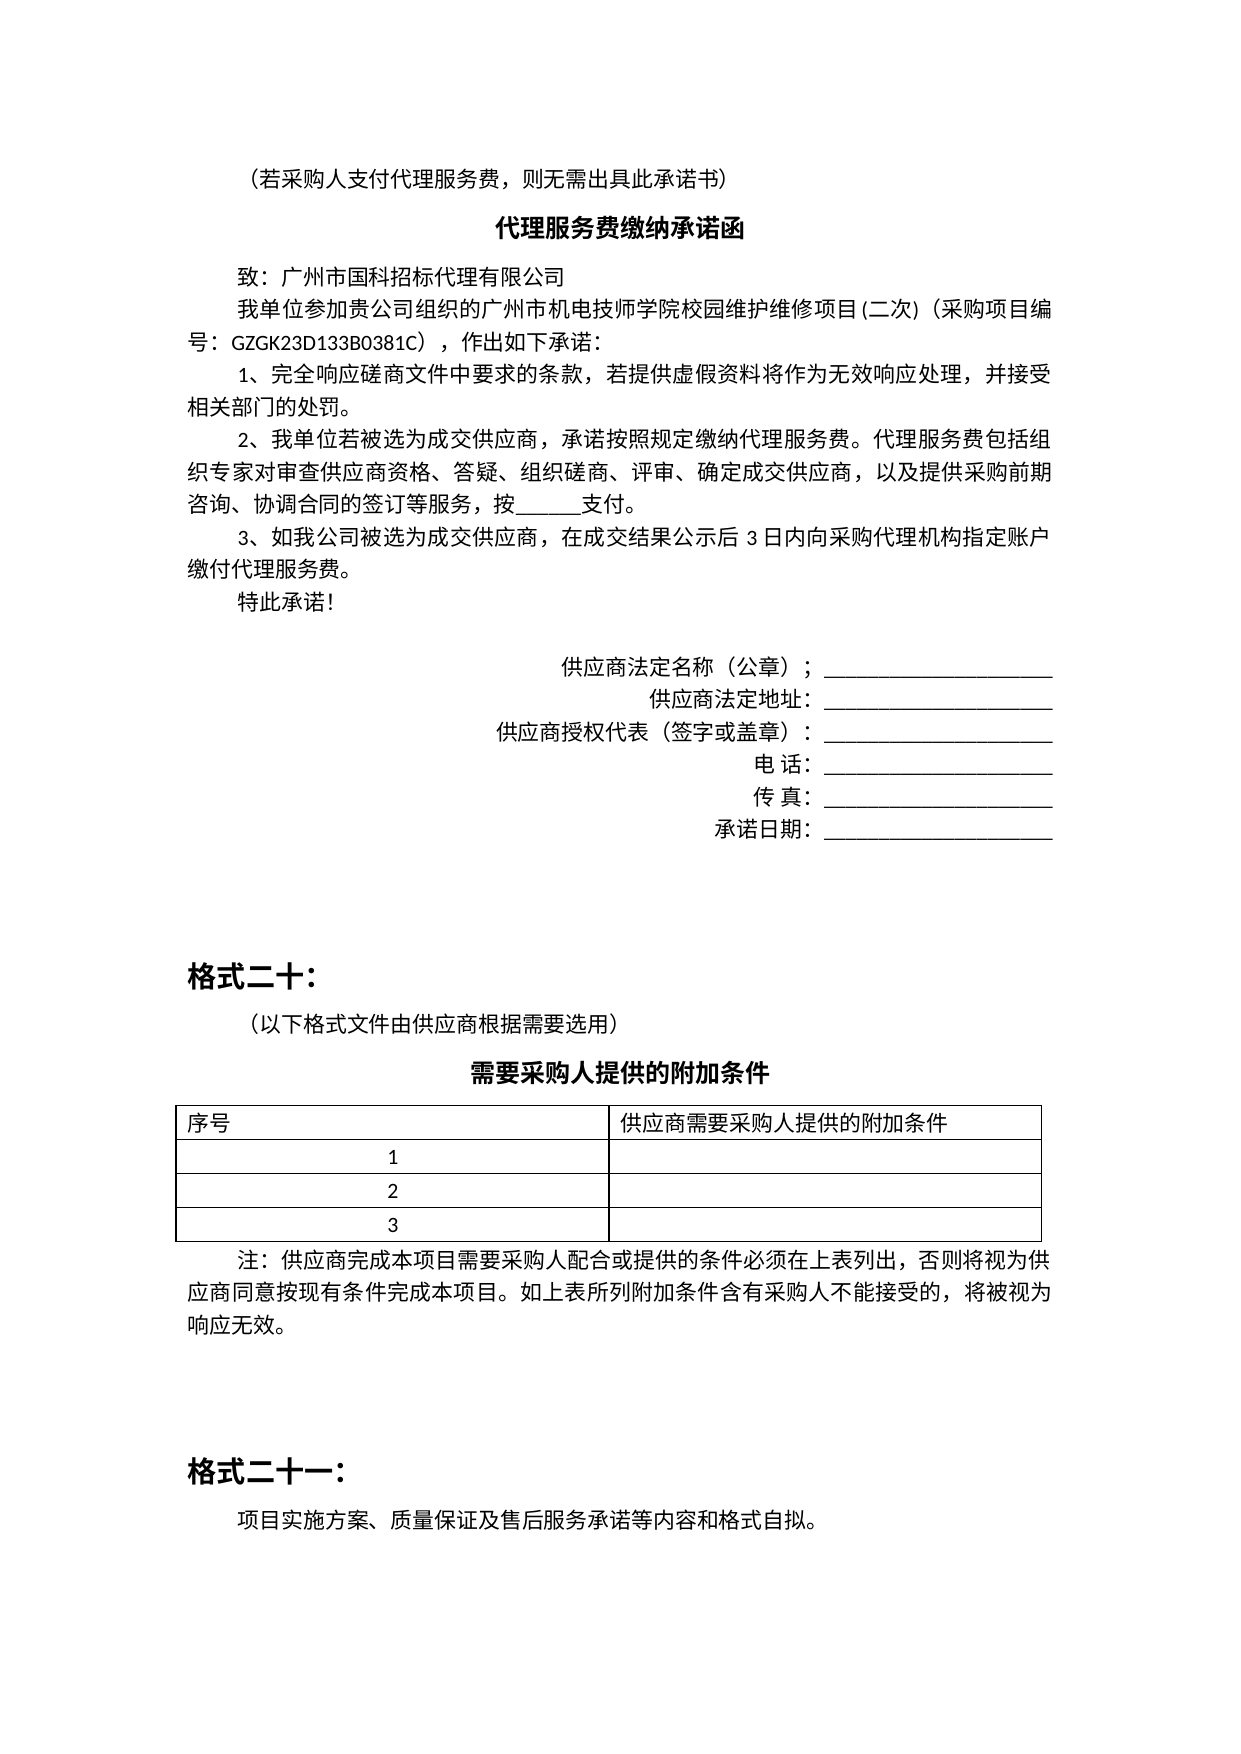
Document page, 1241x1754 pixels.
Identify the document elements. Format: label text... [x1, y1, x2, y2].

text 需要采购人提供的附加条件 [187, 1039, 1053, 1104]
text 格式二十： [187, 942, 1053, 1007]
table_header 供应商需要采购人提供的附加条件 [610, 1106, 1041, 1138]
text 注：供应商完成本项目需要采购人配合或提供的条件必须在上表列出，否则将视为供应商同意按现有条件完成本项目。如上表所列附加条件含有采购人不能接受的，将被视为响应无效。 [187, 1242, 1053, 1340]
table_cell 2 [177, 1174, 608, 1207]
text 1、完全响应磋商文件中要求的条款，若提供虚假资料将作为无效响应处理，并接受相关部门的处罚。 [187, 357, 1053, 422]
text 供应商法定地址：_____________________ [187, 682, 1053, 714]
table_cell 1 [177, 1140, 608, 1173]
table_header 序号 [177, 1106, 608, 1138]
text 2、我单位若被选为成交供应商，承诺按照规定缴纳代理服务费。代理服务费包括组织专家对审查供应商资格、答疑、组织磋商、评审、确定成交供应商，以及提供采购前期咨询、协调合同的签订等服务，按______支付。 [187, 422, 1053, 519]
text 3、如我公司被选为成交供应商，在成交结果公示后3日内向采购代理机构指定账户缴付代理服务费。 [187, 519, 1053, 584]
text 供应商法定名称（公章）；_____________________ [187, 649, 1053, 682]
table_cell 3 [177, 1208, 608, 1241]
text 供应商授权代表（签字或盖章）：_____________________ [187, 714, 1053, 747]
text （以下格式文件由供应商根据需要选用） [187, 1007, 1053, 1039]
text 电 话：_____________________ [187, 747, 1053, 779]
table_cell [610, 1208, 1041, 1241]
text （若采购人支付代理服务费，则无需出具此承诺书） [187, 162, 1053, 194]
text 代理服务费缴纳承诺函 [187, 194, 1053, 259]
text 我单位参加贵公司组织的广州市机电技师学院校园维护维修项目(二次)（采购项目编号：GZGK23D133B0381C），作出如下承诺： [187, 292, 1053, 357]
text 格式二十一： [187, 1437, 1053, 1502]
text 项目实施方案、质量保证及售后服务承诺等内容和格式自拟。 [187, 1502, 1053, 1535]
table_cell [610, 1140, 1041, 1173]
text 传 真：_____________________ [187, 779, 1053, 812]
table_cell [610, 1174, 1041, 1207]
text 承诺日期：_____________________ [187, 812, 1053, 844]
text 致：广州市国科招标代理有限公司 [187, 259, 1053, 292]
text 特此承诺！ [187, 584, 1053, 617]
